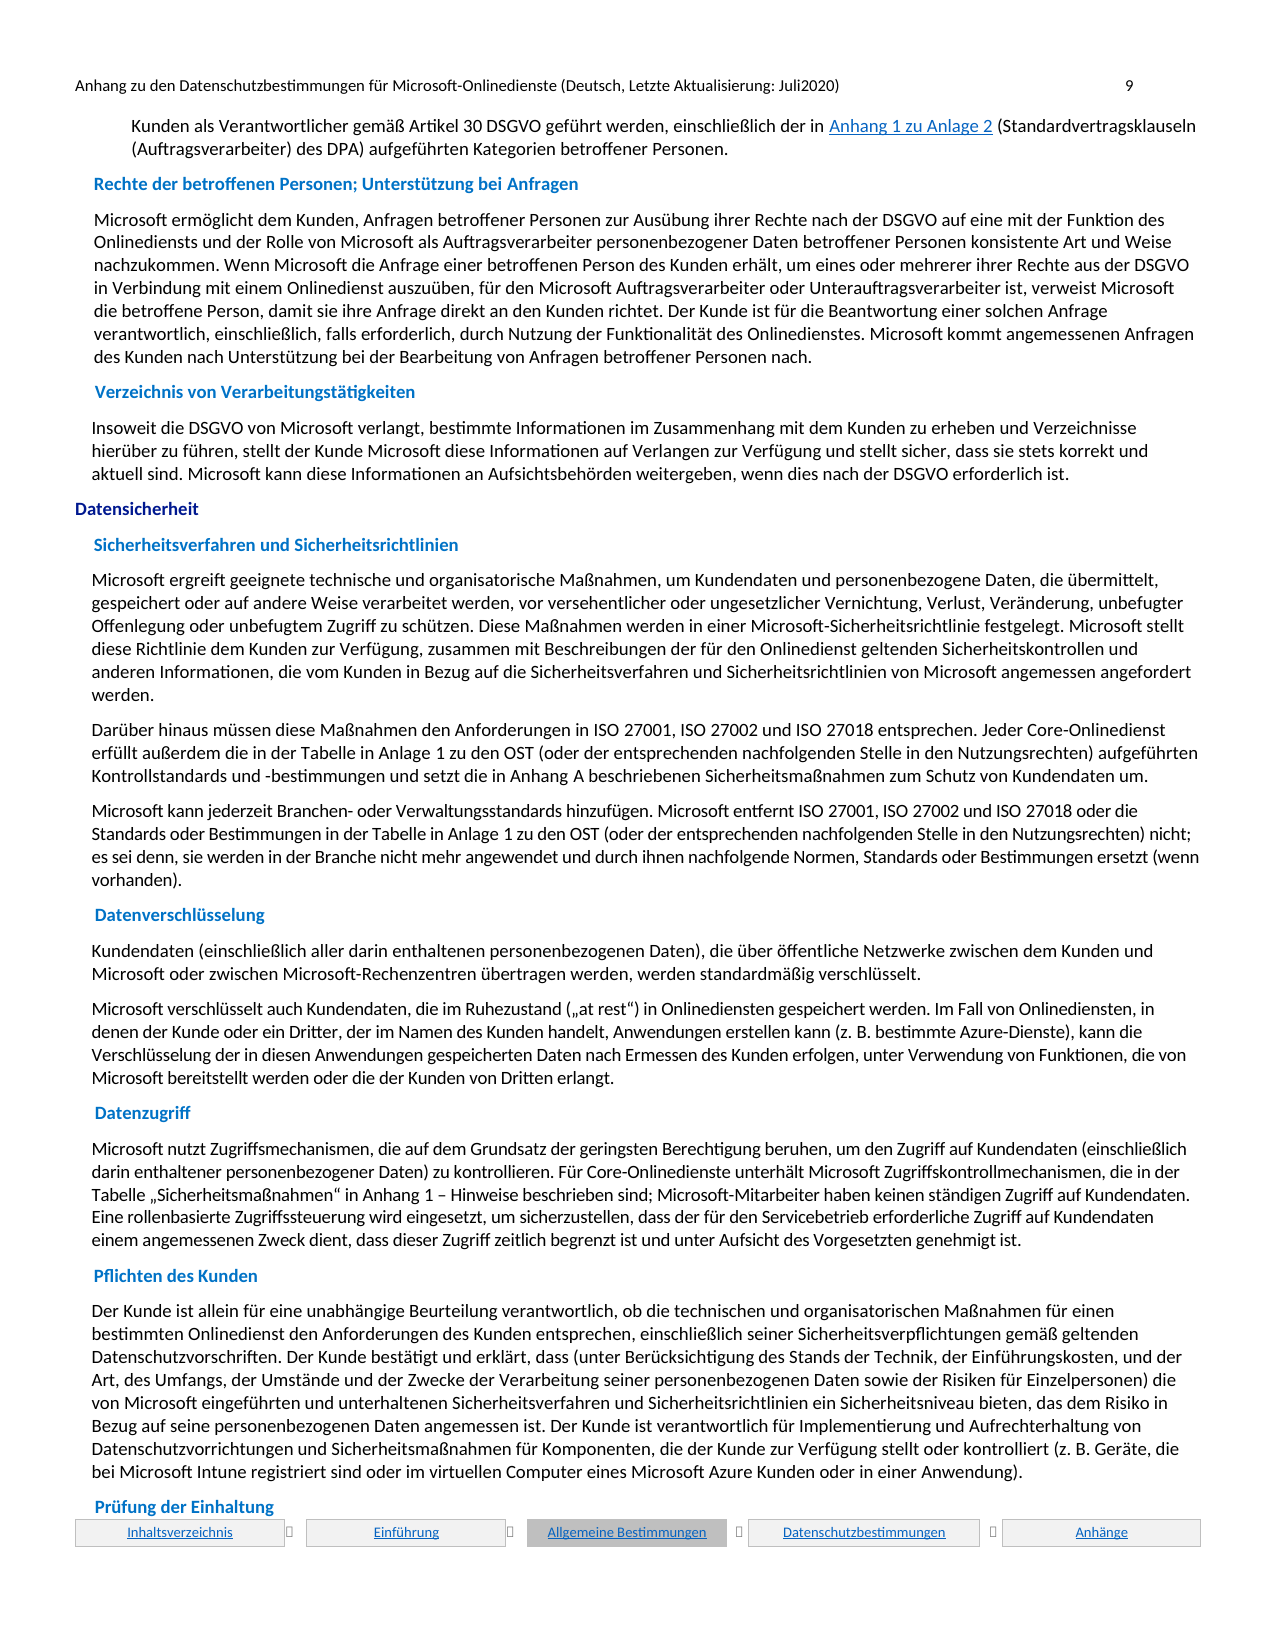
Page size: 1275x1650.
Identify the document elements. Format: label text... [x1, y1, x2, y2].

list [94, 114, 1200, 160]
list Prüfung der Einhaltung [94, 1495, 1200, 1518]
list Microsoft nutzt Zugriffsmechanismen, die auf dem Grundsatz der geringsten Berechtigung beruhen, um den Zugriff auf Kundendaten (einschließlich darin enthaltener personenbezogener Daten) zu kontrollieren. Für Core-Onlinedienste unterhält Microsoft Zugriffskontrollmechanismen, die in der Tabelle „Sicherheitsmaßnahmen“ in Anhang 1 – Hinweise beschrieben sind; Microsoft-Mitarbeiter haben keinen ständigen Zugriff auf Kundendaten. Eine rollenbasierte Zugriffssteuerung wird eingesetzt, um sicherzustellen, dass der für den Servicebetrieb erforderliche Zugriff auf Kundendaten einem angemessenen Zweck dient, dass dieser Zugriff zeitlich begrenzt ist und unter Aufsicht des Vorgesetzten genehmigt ist. [91, 1137, 1200, 1252]
list Darüber hinaus müssen diese Maßnahmen den Anforderungen in ISO 27001, ISO 27002 und ISO 27018 entsprechen. Jeder Core-Onlinedienst erfüllt außerdem die in der Tabelle in Anlage 1 zu den OST (oder der entsprechenden nachfolgenden Stelle in den Nutzungsrechten) aufgeführten Kontrollstandards und -bestimmungen und setzt die in Anhang A beschriebenen Sicherheitsmaßnahmen zum Schutz von Kundendaten um. [91, 718, 1200, 787]
list Datenverschlüsselung [94, 904, 1200, 927]
list Microsoft verschlüsselt auch Kundendaten, die im Ruhezustand („at rest“) in Onlinediensten gespeichert werden. Im Fall von Onlinediensten, in denen der Kunde oder ein Dritter, der im Namen des Kunden handelt, Anwendungen erstellen kann (z. B. bestimmte Azure-Dienste), kann die Verschlüsselung der in diesen Anwendungen gespeicherten Daten nach Ermessen des Kunden erfolgen, unter Verwendung von Funktionen, die von Microsoft bereitstellt werden oder die der Kunden von Dritten erlangt. [91, 997, 1200, 1089]
list Insoweit die DSGVO von Microsoft verlangt, bestimmte Informationen im Zusammenhang mit dem Kunden zu erheben und Verzeichnisse hierüber zu führen, stellt der Kunde Microsoft diese Informationen auf Verlangen zur Verfügung und stellt sicher, dass sie stets korrekt und aktuell sind. Microsoft kann diese Informationen an Aufsichtsbehörden weitergeben, wenn dies nach der DSGVO erforderlich ist. [91, 416, 1200, 485]
list Der Kunde ist allein für eine unabhängige Beurteilung verantwortlich, ob die technischen und organisatorischen Maßnahmen für einen bestimmten Onlinedienst den Anforderungen des Kunden entsprechen, einschließlich seiner Sicherheitsverpflichtungen gemäß geltenden Datenschutzvorschriften. Der Kunde bestätigt und erklärt, dass (unter Berücksichtigung des Stands der Technik, der Einführungskosten, und der Art, des Umfangs, der Umstände und der Zwecke der Verarbeitung seiner personenbezogenen Daten sowie der Risiken für Einzelpersonen) die von Microsoft eingeführten und unterhaltenen Sicherheitsverfahren und Sicherheitsrichtlinien ein Sicherheitsniveau bieten, das dem Risiko in Bezug auf seine personenbezogenen Daten angemessen ist. Der Kunde ist verantwortlich für Implementierung und Aufrechterhaltung von Datenschutzvorrichtungen und Sicherheitsmaßnahmen für Komponenten, die der Kunde zur Verfügung stellt oder kontrolliert (z. B. Geräte, die bei Microsoft Intune registriert sind oder im virtuellen Computer eines Microsoft Azure Kunden oder in einer Anwendung). [91, 1299, 1200, 1483]
list Rechte der betroffenen Personen; Unterstützung bei Anfragen [94, 172, 1200, 195]
list Microsoft kann jederzeit Branchen- oder Verwaltungsstandards hinzufügen. Microsoft entfernt ISO 27001, ISO 27002 und ISO 27018 oder die Standards oder Bestimmungen in der Tabelle in Anlage 1 zu den OST (oder der entsprechenden nachfolgenden Stelle in den Nutzungsrechten) nicht; es sei denn, sie werden in der Branche nicht mehr angewendet und durch ihnen nachfolgende Normen, Standards oder Bestimmungen ersetzt (wenn vorhanden). [91, 799, 1200, 891]
list Pflichten des Kunden [94, 1264, 1200, 1287]
list Microsoft ergreift geeignete technische und organisatorische Maßnahmen, um Kundendaten und personenbezogene Daten, die übermittelt, gespeichert oder auf andere Weise verarbeitet werden, vor versehentlicher oder ungesetzlicher Vernichtung, Verlust, Veränderung, unbefugter Offenlegung oder unbefugtem Zugriff zu schützen. Diese Maßnahmen werden in einer Microsoft-Sicherheitsrichtlinie festgelegt. Microsoft stellt diese Richtlinie dem Kunden zur Verfügung, zusammen mit Beschreibungen der für den Onlinedienst geltenden Sicherheitskontrollen und anderen Informationen, die vom Kunden in Bezug auf die Sicherheitsverfahren und Sicherheitsrichtlinien von Microsoft angemessen angefordert werden. [91, 568, 1200, 706]
list Sicherheitsverfahren und Sicherheitsrichtlinien [94, 533, 1200, 556]
subtitle Datensicherheit [75, 497, 1200, 520]
list Microsoft ermöglicht dem Kunden, Anfragen betroffener Personen zur Ausübung ihrer Rechte nach der DSGVO auf eine mit der Funktion des Onlinediensts und der Rolle von Microsoft als Auftragsverarbeiter personenbezogener Daten betroffener Personen konsistente Art und Weise nachzukommen. Wenn Microsoft die Anfrage einer betroffenen Person des Kunden erhält, um eines oder mehrerer ihrer Rechte aus der DSGVO in Verbindung mit einem Onlinedienst auszuüben, für den Microsoft Auftragsverarbeiter oder Unterauftragsverarbeiter ist, verweist Microsoft die betroffene Person, damit sie ihre Anfrage direkt an den Kunden richtet. Der Kunde ist für die Beantwortung einer solchen Anfrage verantwortlich, einschließlich, falls erforderlich, durch Nutzung der Funktionalität des Onlinedienstes. Microsoft kommt angemessenen Anfragen des Kunden nach Unterstützung bei der Bearbeitung von Anfragen betroffener Personen nach. [94, 208, 1200, 368]
list Kundendaten (einschließlich aller darin enthaltenen personenbezogenen Daten), die über öffentliche Netzwerke zwischen dem Kunden und Microsoft oder zwischen Microsoft-Rechenzentren übertragen werden, werden standardmäßig verschlüsselt. [91, 939, 1200, 985]
list Datenzugriff [94, 1102, 1200, 1124]
list Verzeichnis von Verarbeitungstätigkeiten [94, 381, 1200, 404]
